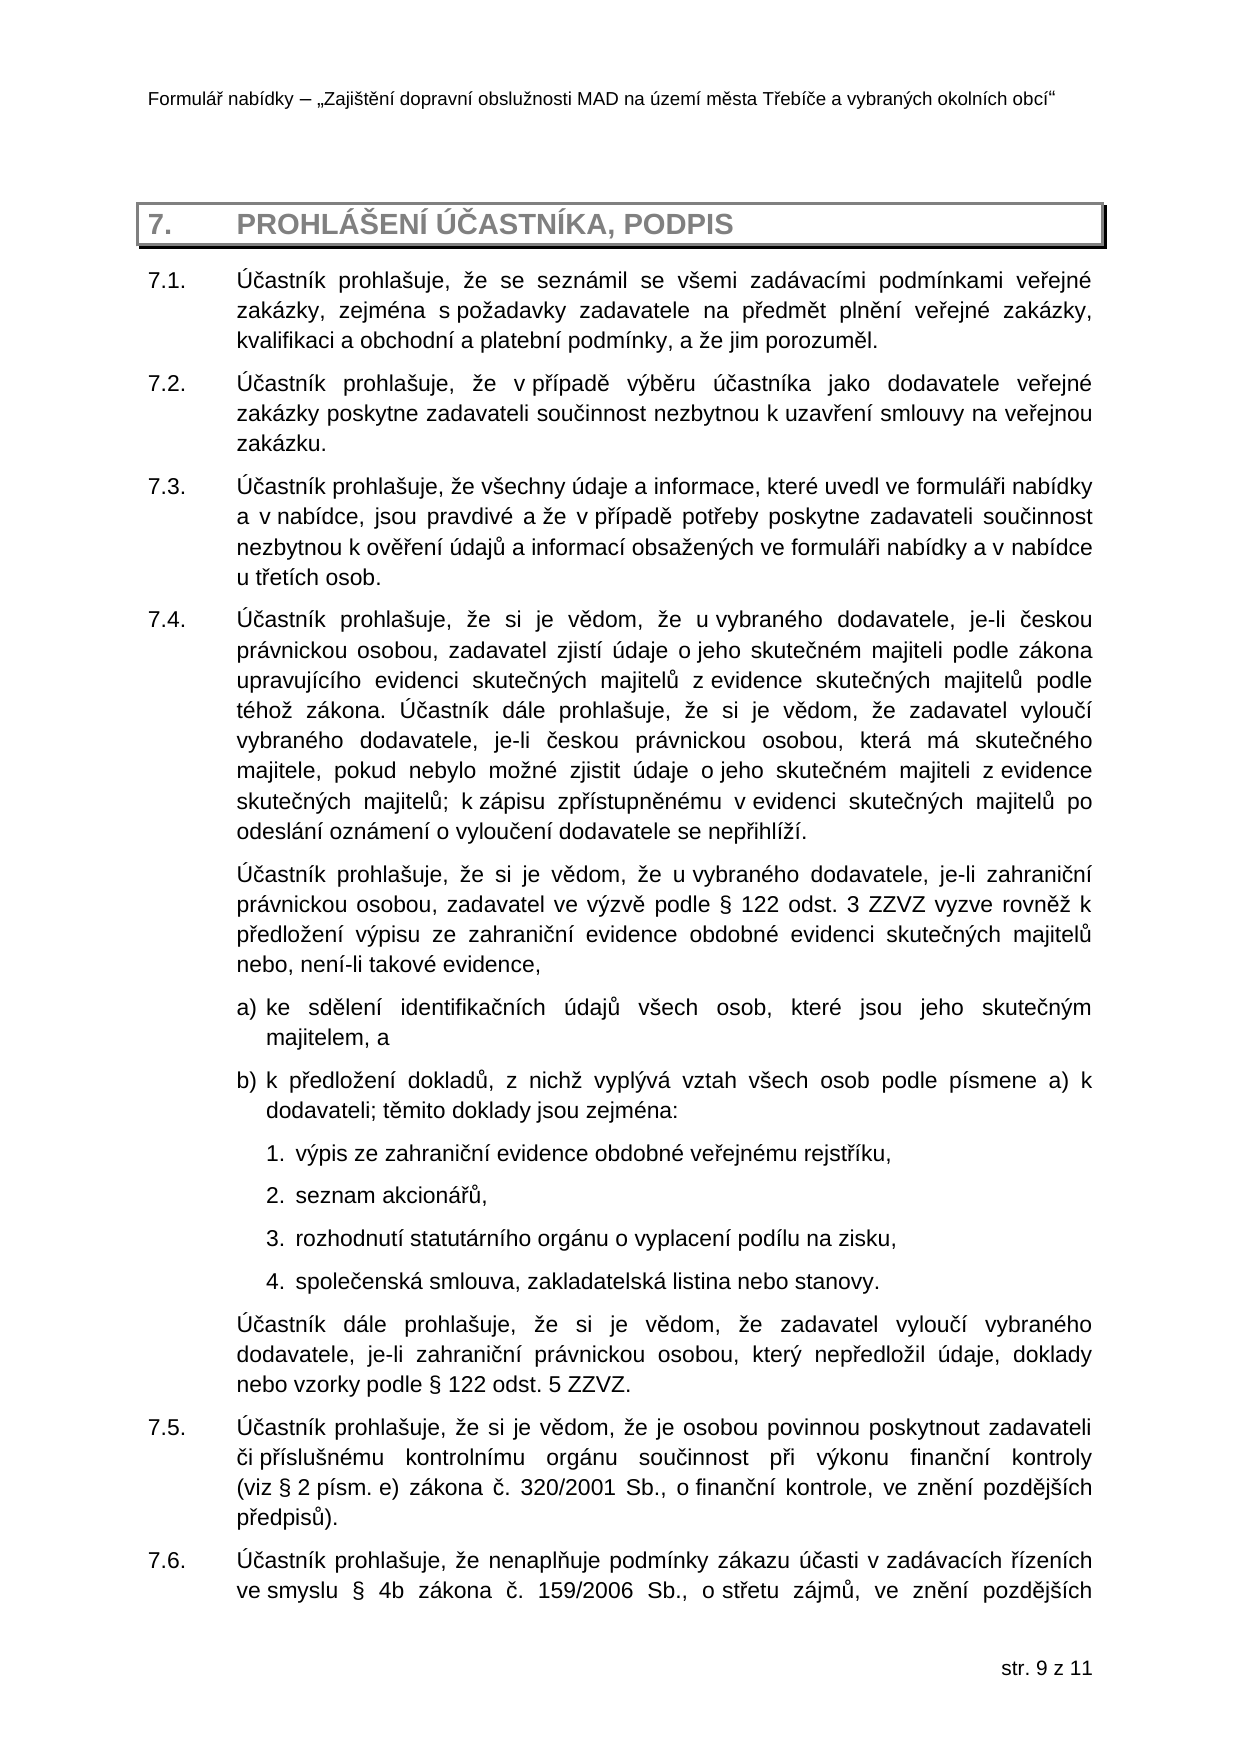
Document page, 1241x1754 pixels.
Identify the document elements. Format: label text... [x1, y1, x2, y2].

text Účastník prohlašuje, že si je vědom, že je osobou povinnou poskytnout zadavateli či příslušnému kontrolnímu orgánu součinnost při výkonu finanční kontroly (viz § 2 písm. e) zákona č. 320/2001 Sb., o finanční kontrole, ve znění pozdějších předpisů). [148, 1414, 1092, 1531]
list Účastník dále prohlašuje, že si je vědom, že zadavatel vyloučí vybraného dodavatele, je-li zahraniční právnickou osobou, který nepředložil údaje, doklady nebo vzorky podle § 122 odst. 5 ZZVZ. [236, 1311, 1092, 1397]
list společenská smlouva, zakladatelská listina nebo stanovy. [266, 1268, 1092, 1294]
list Účastník prohlašuje, že si je vědom, že u vybraného dodavatele, je-li zahraniční právnickou osobou, zadavatel ve výzvě podle § 122 odst. 3 ZZVZ vyzve rovněž k předložení výpisu ze zahraniční evidence obdobné evidenci skutečných majitelů nebo, není-li takové evidence, [236, 861, 1092, 977]
text Účastník prohlašuje, že se seznámil se všemi zadávacími podmínkami veřejné zakázky, zejména s požadavky zadavatele na předmět plnění veřejné zakázky, kvalifikaci a obchodní a platební podmínky, a že jim porozuměl. [148, 267, 1092, 353]
subtitle Prohlášení účastníka, podpis [139, 205, 1101, 243]
list seznam akcionářů, [266, 1182, 1092, 1209]
text Účastník prohlašuje, že všechny údaje a informace, které uvedl ve formuláři nabídky a v nabídce, jsou pravdivé a že v případě potřeby poskytne zadavateli součinnost nezbytnou k ověření údajů a informací obsažených ve formuláři nabídky a v nabídce u třetích osob. [148, 473, 1092, 590]
list rozhodnutí statutárního orgánu o vyplacení podílu na zisku, [266, 1225, 1092, 1251]
text Účastník prohlašuje, že si je vědom, že u vybraného dodavatele, je-li českou právnickou osobou, zadavatel zjistí údaje o jeho skutečném majiteli podle zákona upravujícího evidenci skutečných majitelů z evidence skutečných majitelů podle téhož zákona. Účastník dále prohlašuje, že si je vědom, že zadavatel vyloučí vybraného dodavatele, je-li českou právnickou osobou, která má skutečného majitele, pokud nebylo možné zjistit údaje o jeho skutečném majiteli z evidence skutečných majitelů; k zápisu zpřístupněnému v evidenci skutečných majitelů po odeslání oznámení o vyloučení dodavatele se nepřihlíží. [148, 606, 1092, 844]
list ke sdělení identifikačních údajů všech osob, které jsou jeho skutečným majitelem, a [236, 994, 1092, 1050]
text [148, 1547, 1092, 1603]
list výpis ze zahraniční evidence obdobné veřejnému rejstříku, [266, 1140, 1092, 1166]
text Účastník prohlašuje, že v případě výběru účastníka jako dodavatele veřejné zakázky poskytne zadavateli součinnost nezbytnou k uzavření smlouvy na veřejnou zakázku. [148, 370, 1092, 457]
list k předložení dokladů, z nichž vyplývá vztah všech osob podle písmene a) k dodavateli; těmito doklady jsou zejména: [236, 1067, 1092, 1123]
